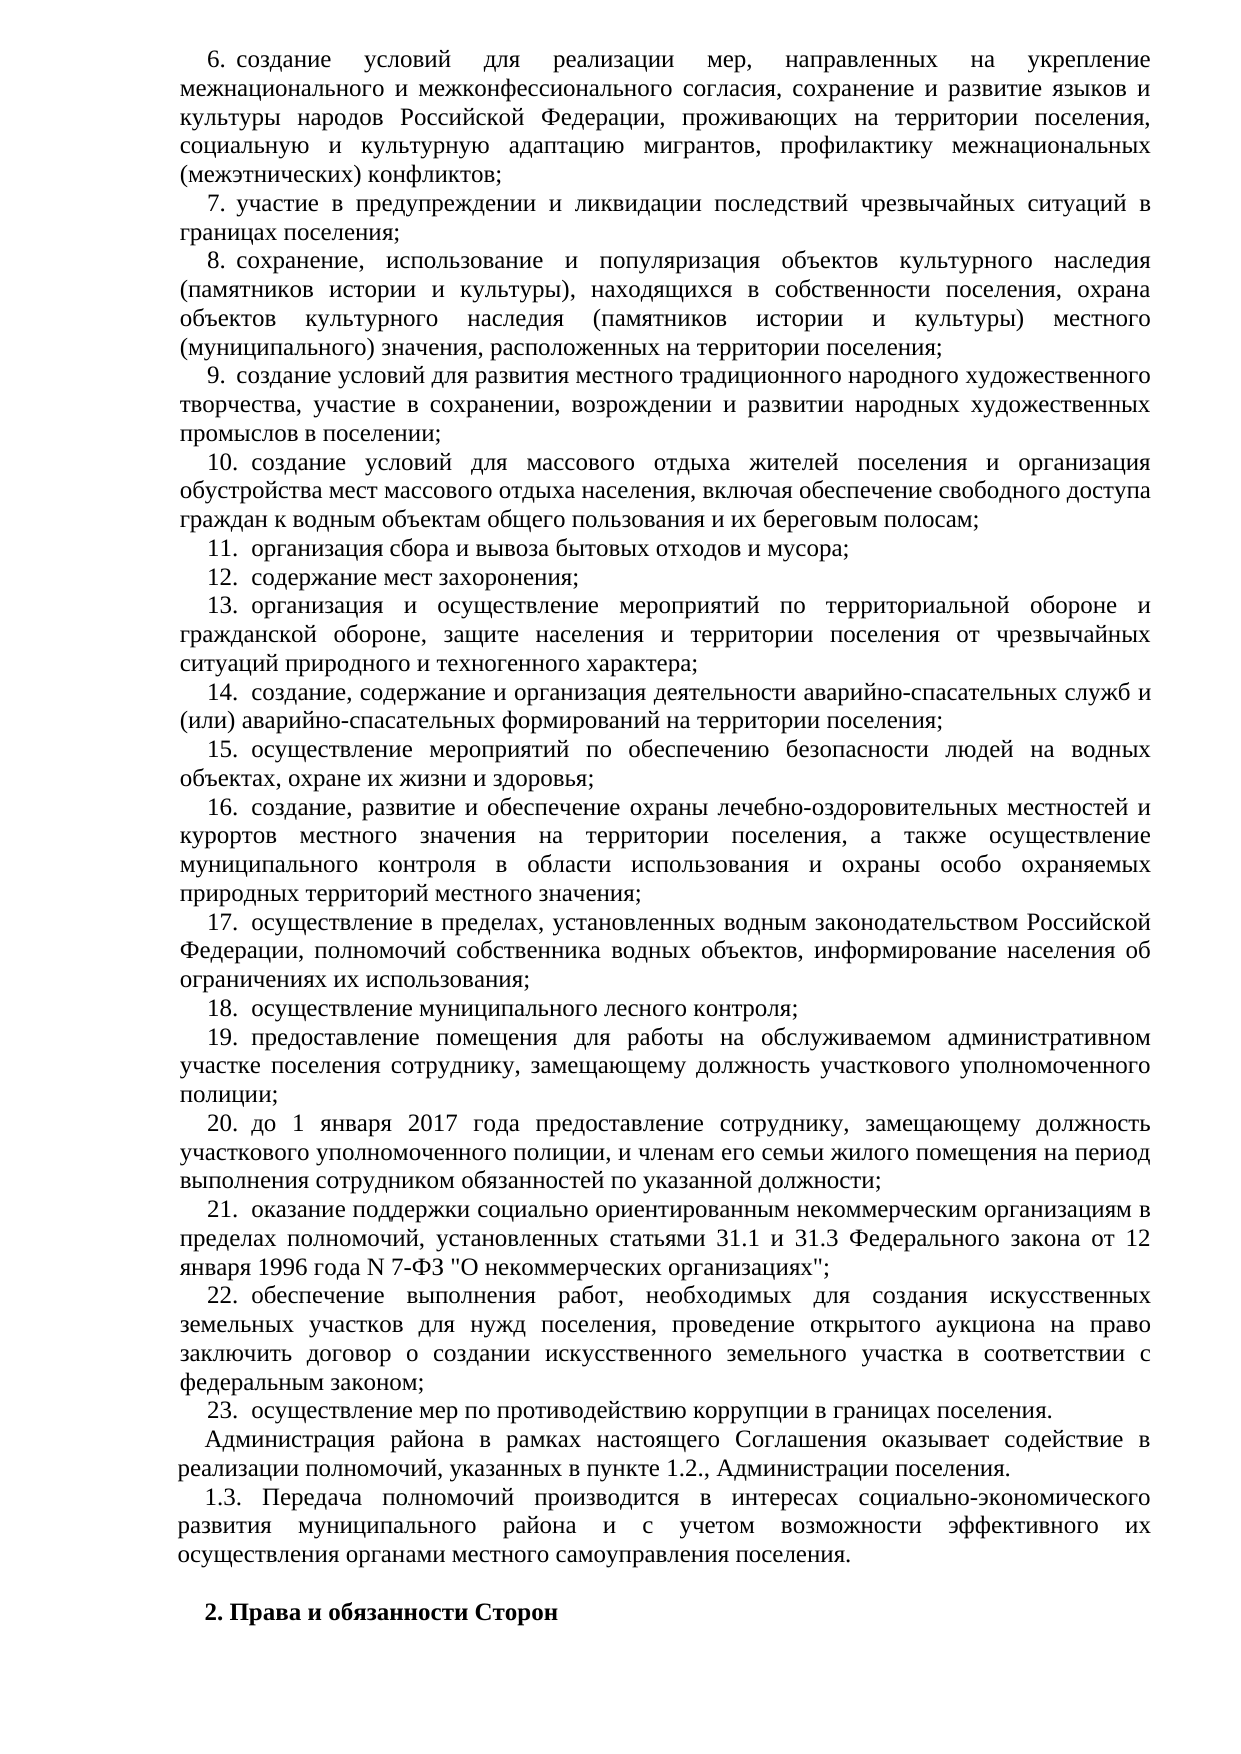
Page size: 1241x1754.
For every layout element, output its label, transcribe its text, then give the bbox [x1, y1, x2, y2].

list оказание поддержки социально ориентированным некоммерческим организациям в пределах полномочий, установленных статьями 31.1 и 31.3 Федерального закона от 12 января 1996 года N 7-ФЗ "О некоммерческих организациях"; [179, 1194, 1152, 1281]
list осуществление мер по противодействию коррупции в границах поселения. [179, 1396, 1152, 1424]
list создание условий для развития местного традиционного народного художественного творчества, участие в сохранении, возрождении и развитии народных художественных промыслов в поселении; [179, 361, 1152, 447]
list организация и осуществление мероприятий по территориальной обороне и гражданской обороне, защите населения и территории поселения от чрезвычайных ситуаций природного и техногенного характера; [179, 591, 1152, 677]
list организация сбора и вывоза бытовых отходов и мусора; [179, 533, 1152, 562]
list создание, развитие и обеспечение охраны лечебно-оздоровительных местностей и курортов местного значения на территории поселения, а также осуществление муниципального контроля в области использования и охраны особо охраняемых природных территорий местного значения; [179, 792, 1152, 907]
list создание условий для массового отдыха жителей поселения и организация обустройства мест массового отдыха населения, включая обеспечение свободного доступа граждан к водным объектам общего пользования и их береговым полосам; [179, 447, 1152, 533]
list осуществление мероприятий по обеспечению безопасности людей на водных объектах, охране их жизни и здоровья; [179, 734, 1152, 792]
list осуществление муниципального лесного контроля; [179, 993, 1152, 1022]
text 1.3. Передача полномочий производится в интересах социально-экономического развития муниципального района и с учетом возможности эффективного их осуществления органами местного самоуправления поселения. [177, 1482, 1152, 1568]
list создание условий для реализации мер, направленных на укрепление межнационального и межконфессионального согласия, сохранение и развитие языков и культуры народов Российской Федерации, проживающих на территории поселения, социальную и культурную адаптацию мигрантов, профилактику межнациональных (межэтнических) конфликтов; [179, 44, 1152, 188]
list создание, содержание и организация деятельности аварийно-спасательных служб и (или) аварийно-спасательных формирований на территории поселения; [179, 677, 1152, 734]
list сохранение, использование и популяризация объектов культурного наследия (памятников истории и культуры), находящихся в собственности поселения, охрана объектов культурного наследия (памятников истории и культуры) местного (муниципального) значения, расположенных на территории поселения; [179, 246, 1152, 361]
text Администрация района в рамках настоящего Соглашения оказывает содействие в реализации полномочий, указанных в пункте 1.2., Администрации поселения. [177, 1424, 1152, 1482]
list участие в предупреждении и ликвидации последствий чрезвычайных ситуаций в границах поселения; [179, 188, 1152, 246]
list содержание мест захоронения; [179, 562, 1152, 591]
list обеспечение выполнения работ, необходимых для создания искусственных земельных участков для нужд поселения, проведение открытого аукциона на право заключить договор о создании искусственного земельного участка в соответствии с федеральным законом; [179, 1281, 1152, 1396]
list до 1 января 2017 года предоставление сотруднику, замещающему должность участкового уполномоченного полиции, и членам его семьи жилого помещения на период выполнения сотрудником обязанностей по указанной должности; [179, 1108, 1152, 1194]
list осуществление в пределах, установленных водным законодательством Российской Федерации, полномочий собственника водных объектов, информирование населения об ограничениях их использования; [179, 907, 1152, 993]
text 2. Права и обязанности Сторон [177, 1597, 1152, 1626]
list предоставление помещения для работы на обслуживаемом административном участке поселения сотруднику, замещающему должность участкового уполномоченного полиции; [179, 1022, 1152, 1108]
